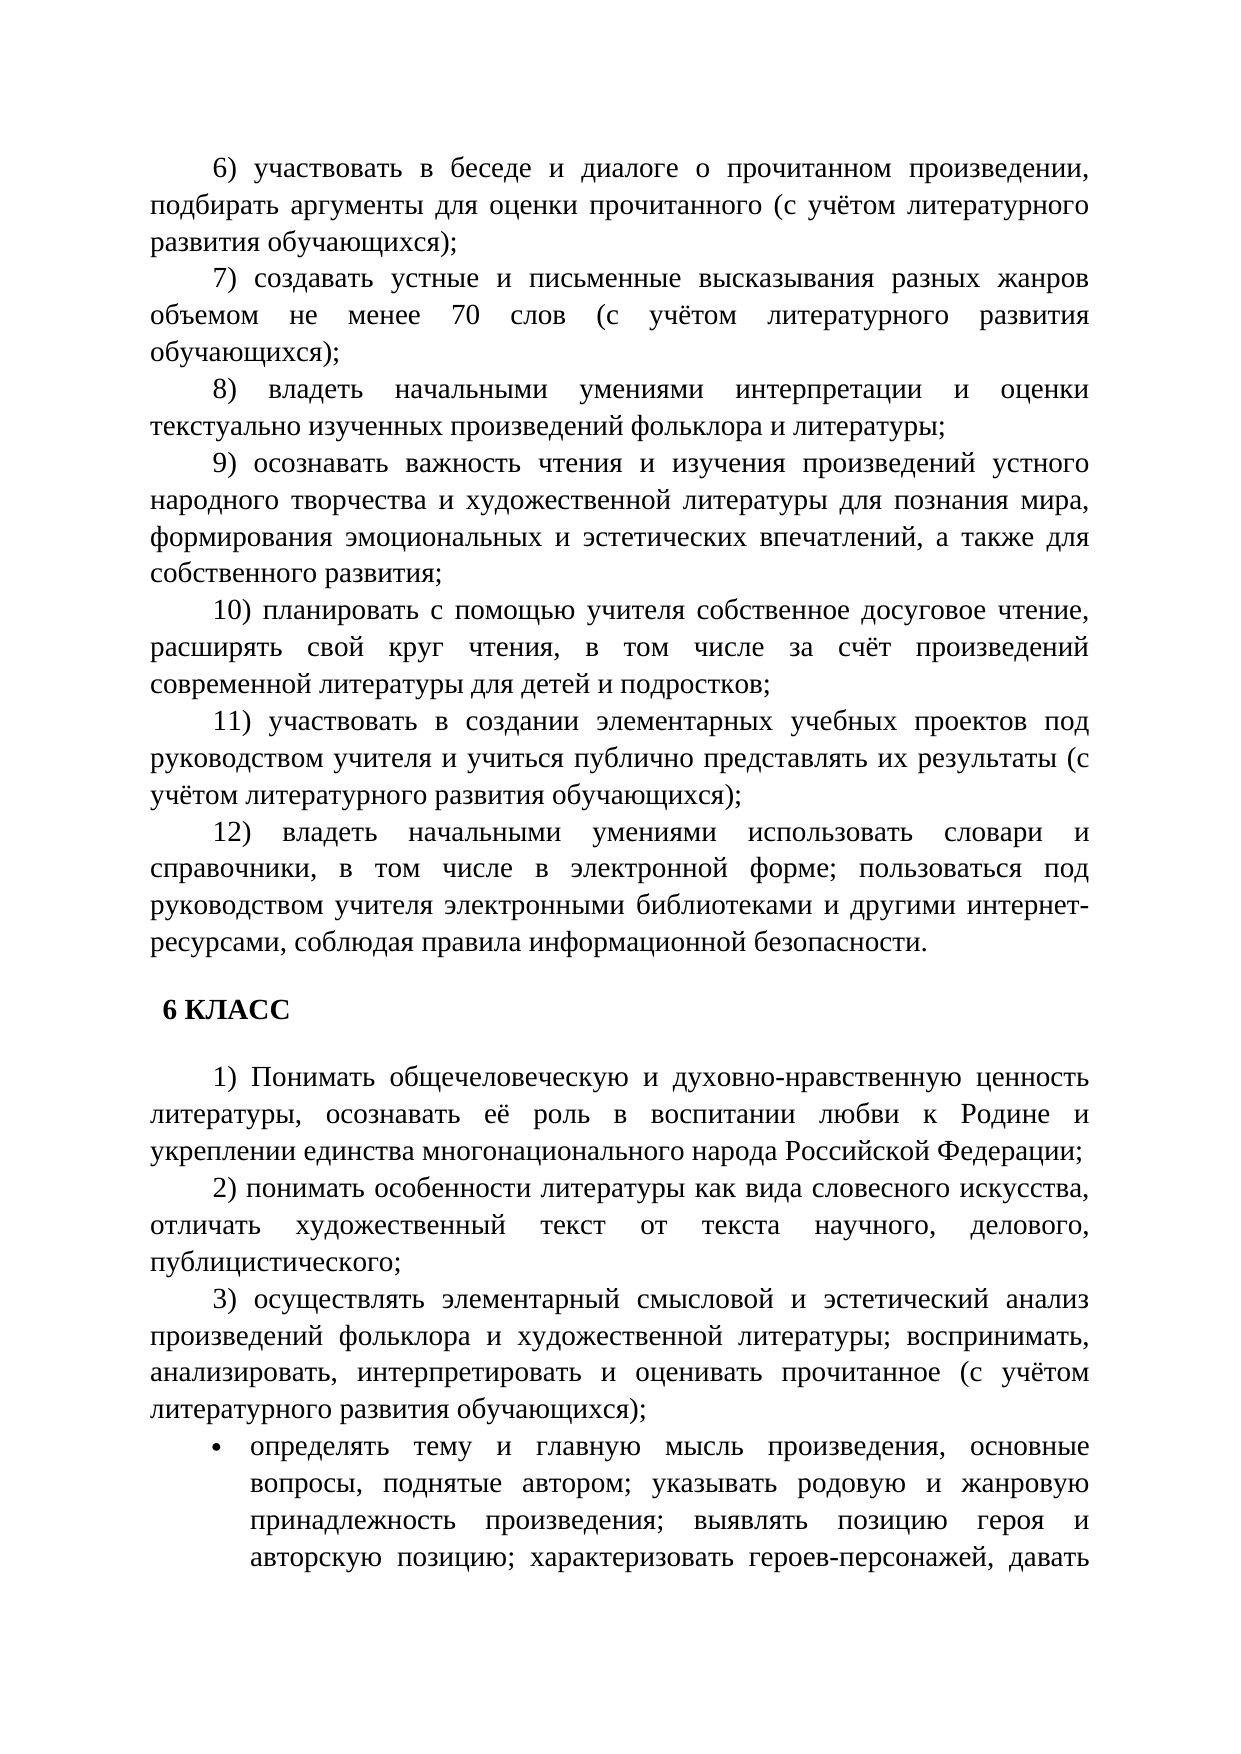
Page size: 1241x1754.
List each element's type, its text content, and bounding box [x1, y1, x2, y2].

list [212, 1428, 1090, 1572]
text 1) Понимать общечеловеческую и духовно-нравственную ценность литературы, осознавать её роль в воспитании любви к Родине и укреплении единства многонационального народа Российской Федерации; [150, 1059, 1090, 1167]
text 10) планировать с помощью учителя собственное досуговое чтение, расширять свой круг чтения, в том числе за счёт произведений современной литературы для детей и подростков; [150, 592, 1090, 700]
text 6) участвовать в беседе и диалоге о прочитанном произведении, подбирать аргументы для оценки прочитанного (с учётом литературного развития обучающихся); [150, 150, 1090, 257]
text 12) владеть начальными умениями использовать словари и справочники, в том числе в электронной форме; пользоваться под руководством учителя электронными библиотеками и другими интернет-ресурсами, соблюдая правила информационной безопасности. [150, 814, 1090, 958]
text 8) владеть начальными умениями интерпретации и оценки текстуально изученных произведений фольклора и литературы; [150, 371, 1090, 442]
text 7) создавать устные и письменные высказывания разных жанров объемом не менее 70 слов (с учётом литературного развития обучающихся); [150, 261, 1090, 368]
text 11) участвовать в создании элементарных учебных проектов под руководством учителя и учиться публично представлять их результаты (с учётом литературного развития обучающихся); [150, 703, 1090, 810]
text 2) понимать особенности литературы как вида словесного искусства, отличать художественный текст от текста научного, делового, публицистического; [150, 1170, 1090, 1277]
text 3) осуществлять элементарный смысловой и эстетический анализ произведений фольклора и художественной литературы; воспринимать, анализировать, интерпретировать и оценивать прочитанное (с учётом литературного развития обучающихся); [150, 1281, 1090, 1425]
text 6 КЛАСС [162, 992, 1090, 1026]
text 9) осознавать важность чтения и изучения произведений устного народного творчества и художественной литературы для познания мира, формирования эмоциональных и эстетических впечатлений, а также для собственного развития; [150, 445, 1090, 589]
